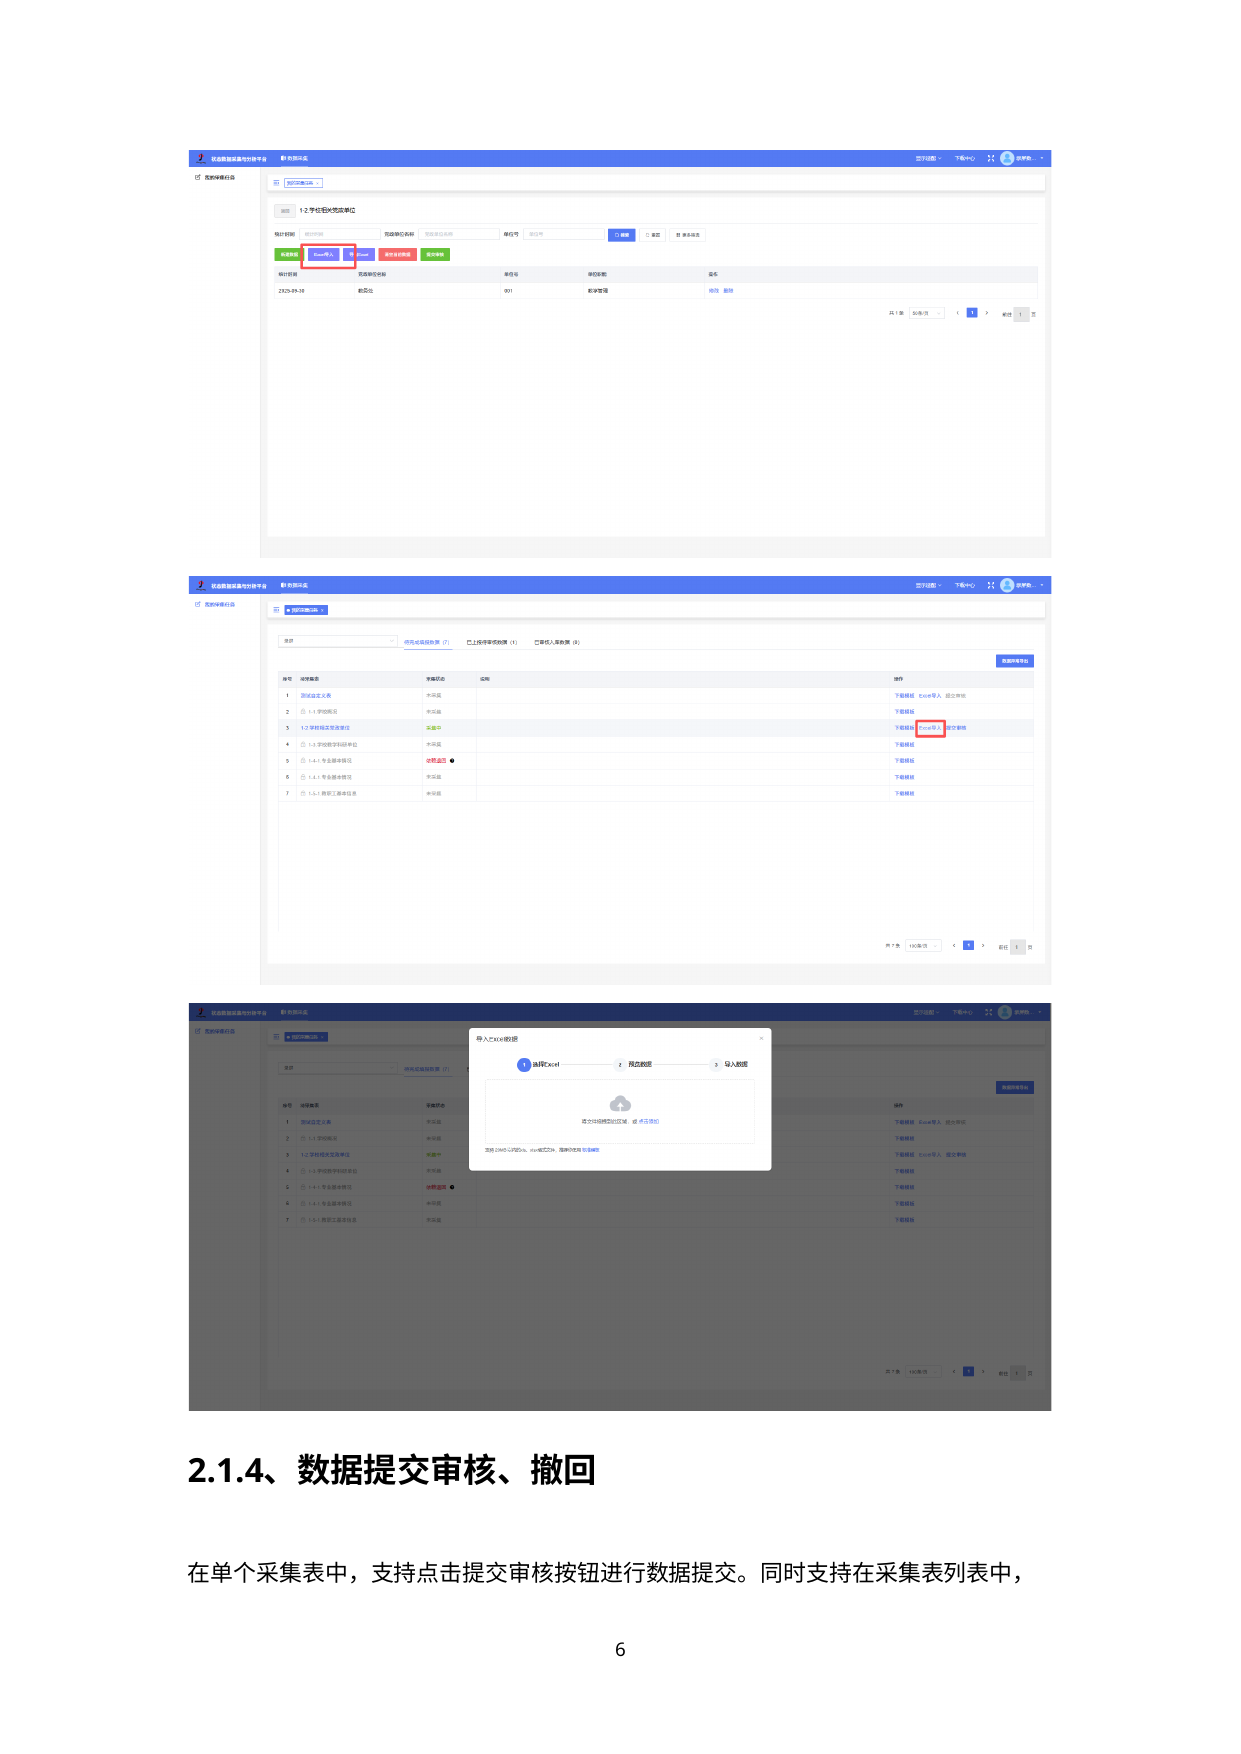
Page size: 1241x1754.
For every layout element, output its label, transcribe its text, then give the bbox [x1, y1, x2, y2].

picture [188, 576, 1052, 985]
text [187, 1555, 1053, 1588]
picture [188, 150, 1052, 558]
picture [188, 1003, 1052, 1411]
subtitle 2.1.4、数据提交审核、撤回 [187, 1444, 1053, 1493]
